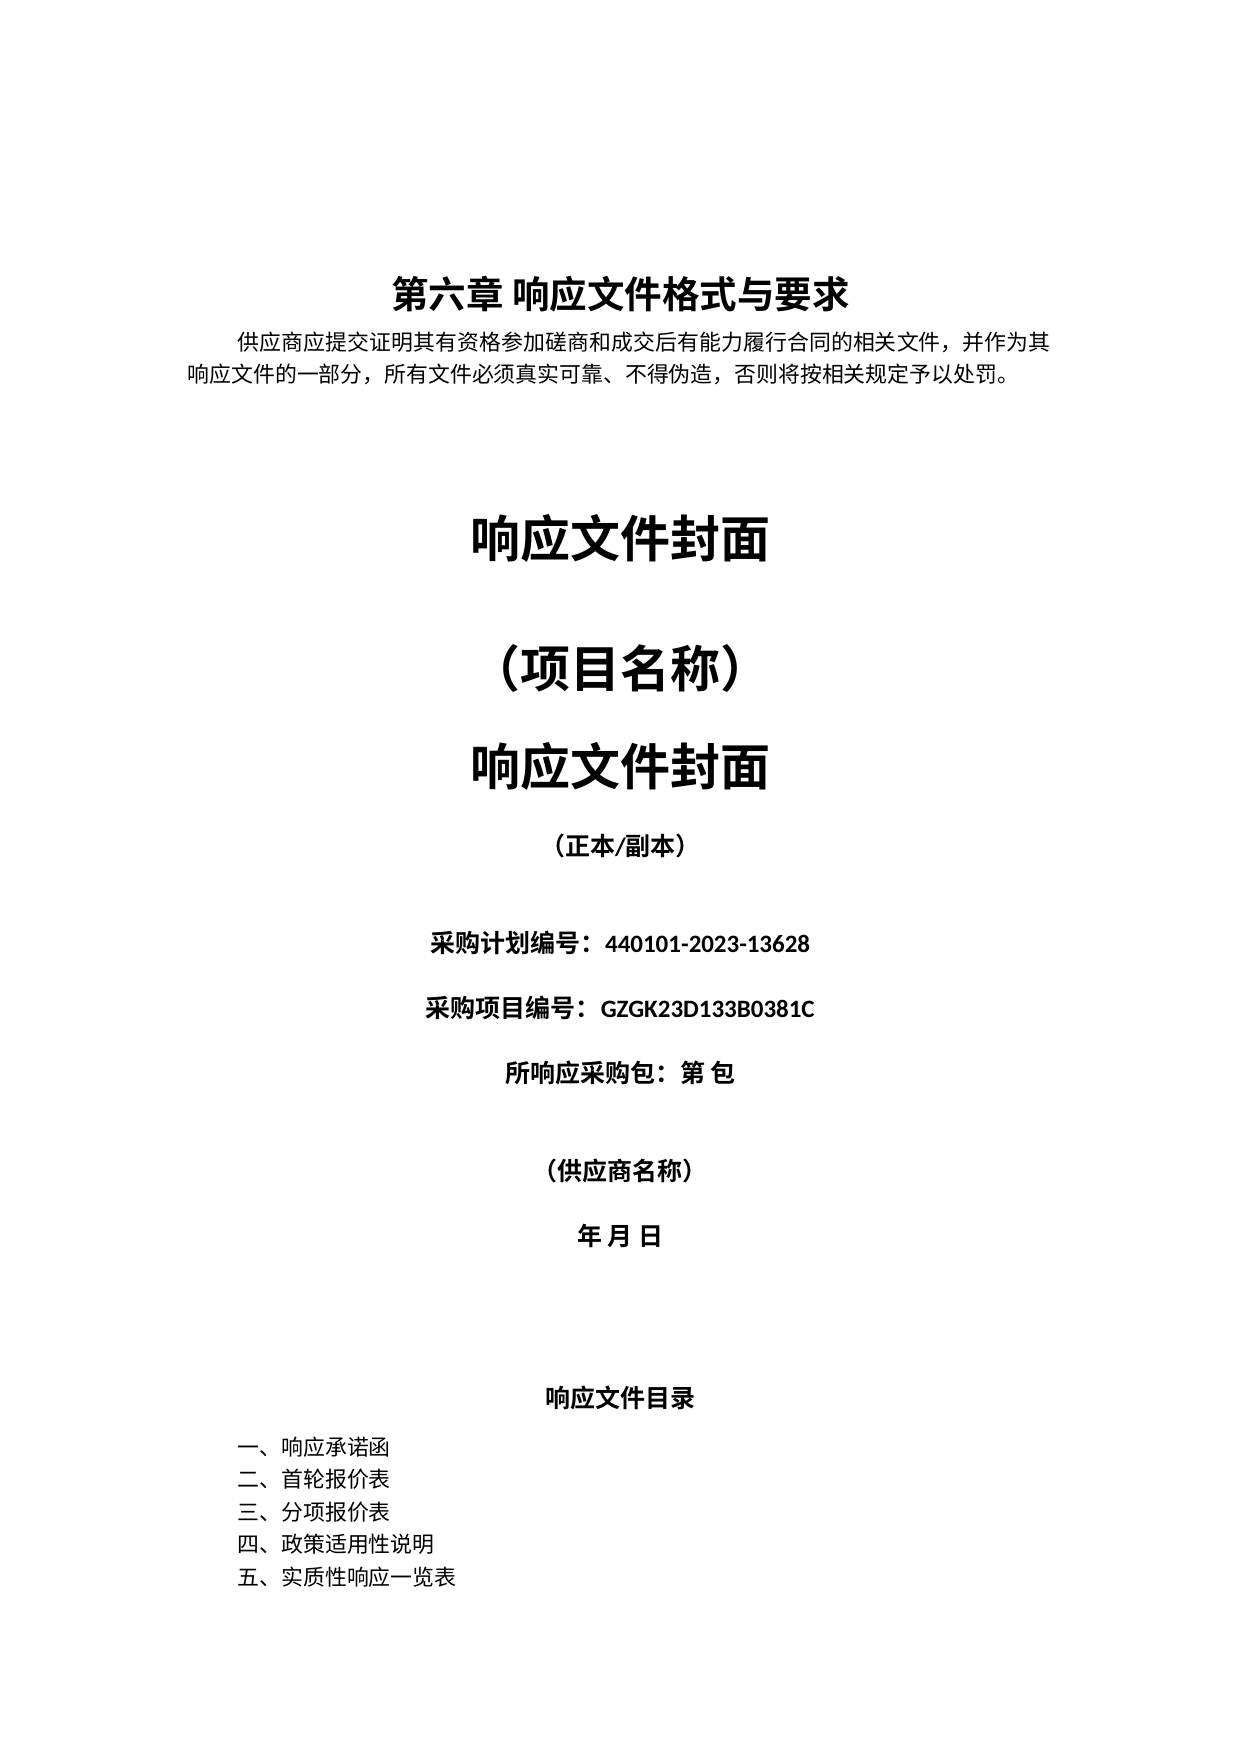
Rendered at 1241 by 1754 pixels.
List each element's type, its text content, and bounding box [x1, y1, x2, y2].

text 供应商应提交证明其有资格参加磋商和成交后有能力履行合同的相关文件，并作为其响应文件的一部分，所有文件必须真实可靠、不得伪造，否则将按相关规定予以处罚。 [187, 324, 1053, 389]
text （供应商名称） [187, 1137, 1053, 1202]
text （正本/副本） [187, 812, 1053, 877]
text 采购项目编号：GZGK23D133B0381C [187, 974, 1053, 1039]
text 四、政策适用性说明 [187, 1527, 1053, 1559]
text 所响应采购包：第 包 [187, 1039, 1053, 1104]
text 响应文件封面 [187, 487, 1053, 584]
text 一、响应承诺函 [187, 1429, 1053, 1462]
text 五、实质性响应一览表 [187, 1559, 1053, 1592]
text 第六章 响应文件格式与要求 [187, 259, 1053, 324]
text 响应文件封面 [187, 714, 1053, 812]
text 三、分项报价表 [187, 1494, 1053, 1527]
text （项目名称） [187, 617, 1053, 714]
text 采购计划编号：440101-2023-13628 [187, 909, 1053, 974]
text 响应文件目录 [187, 1364, 1053, 1429]
text 二、首轮报价表 [187, 1462, 1053, 1494]
text 年 月 日 [187, 1202, 1053, 1267]
